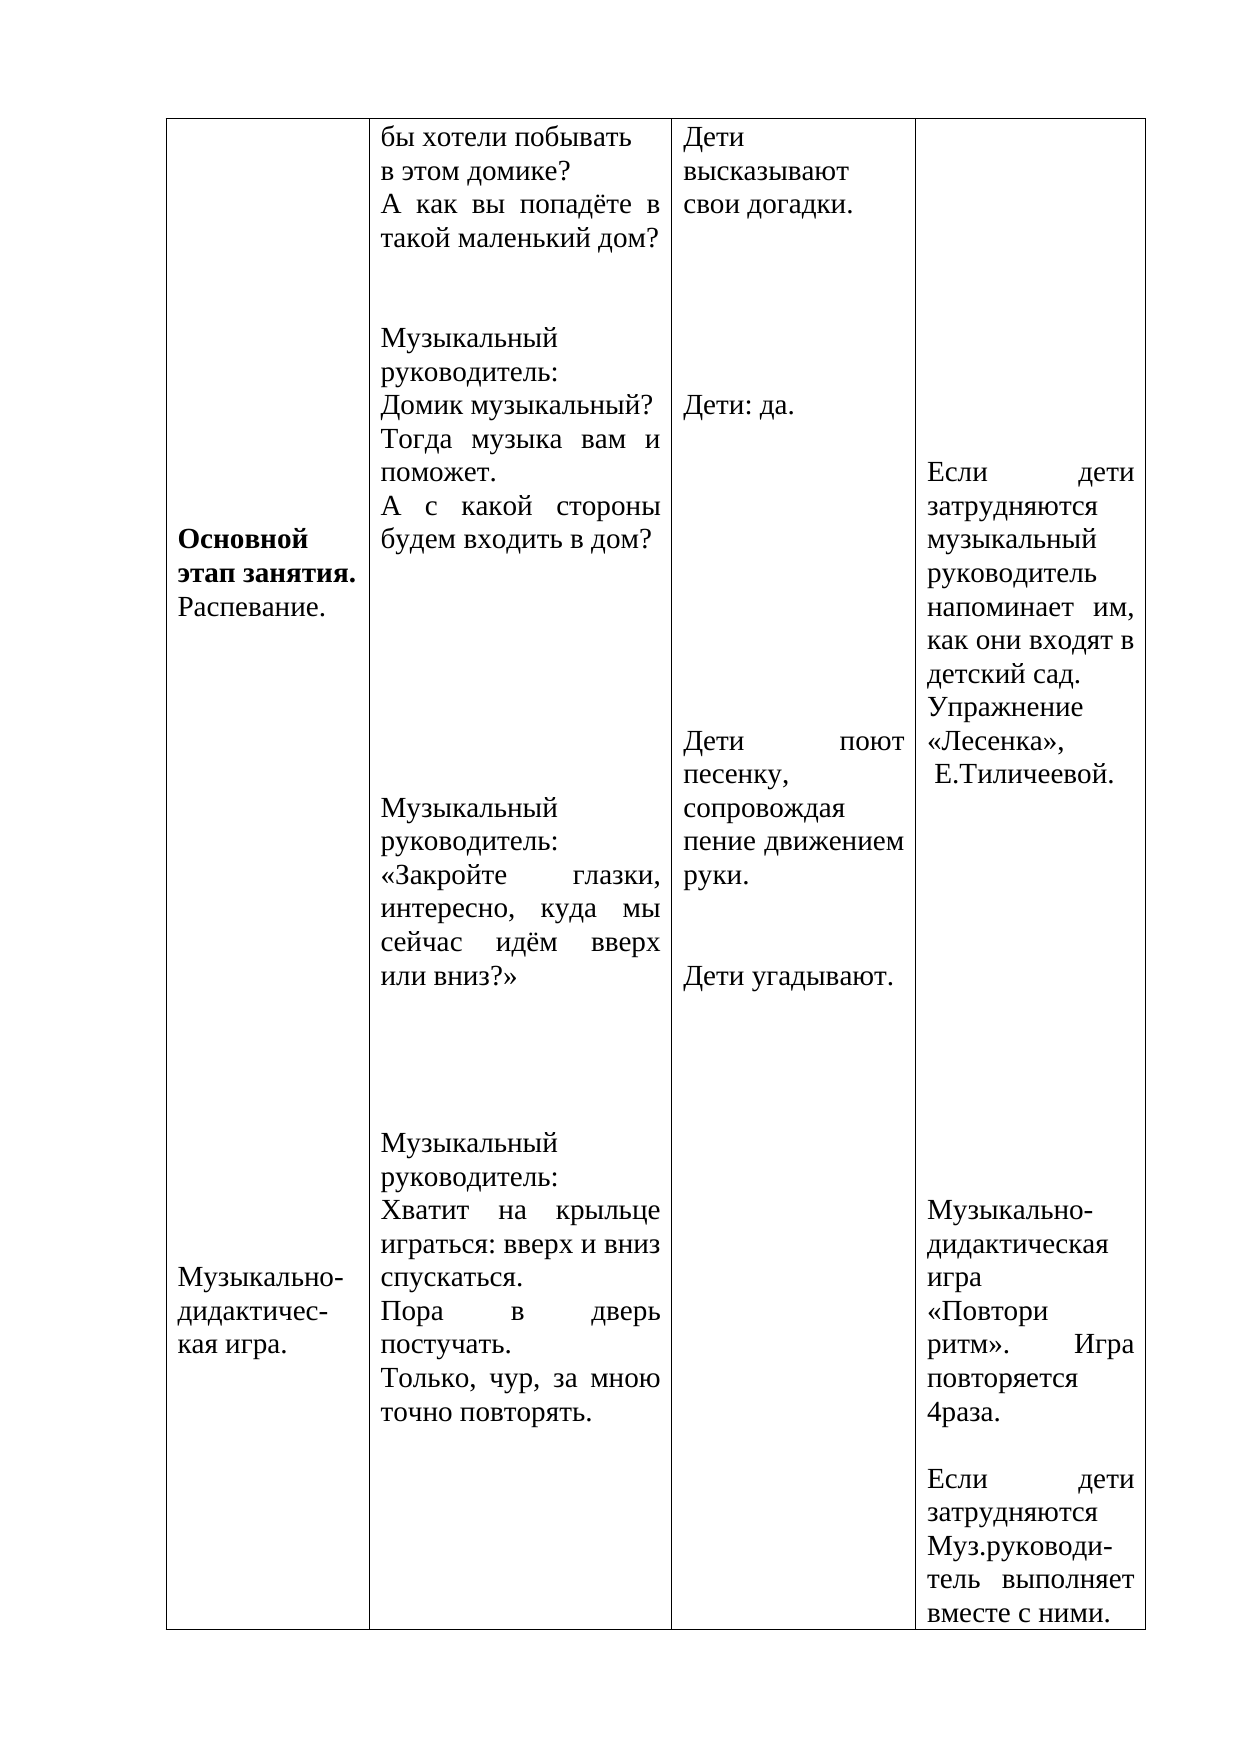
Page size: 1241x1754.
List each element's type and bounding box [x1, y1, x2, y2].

table_cell [672, 119, 915, 1628]
table_cell [370, 119, 671, 1628]
table_cell [916, 119, 1145, 1628]
table_cell [167, 119, 369, 1628]
